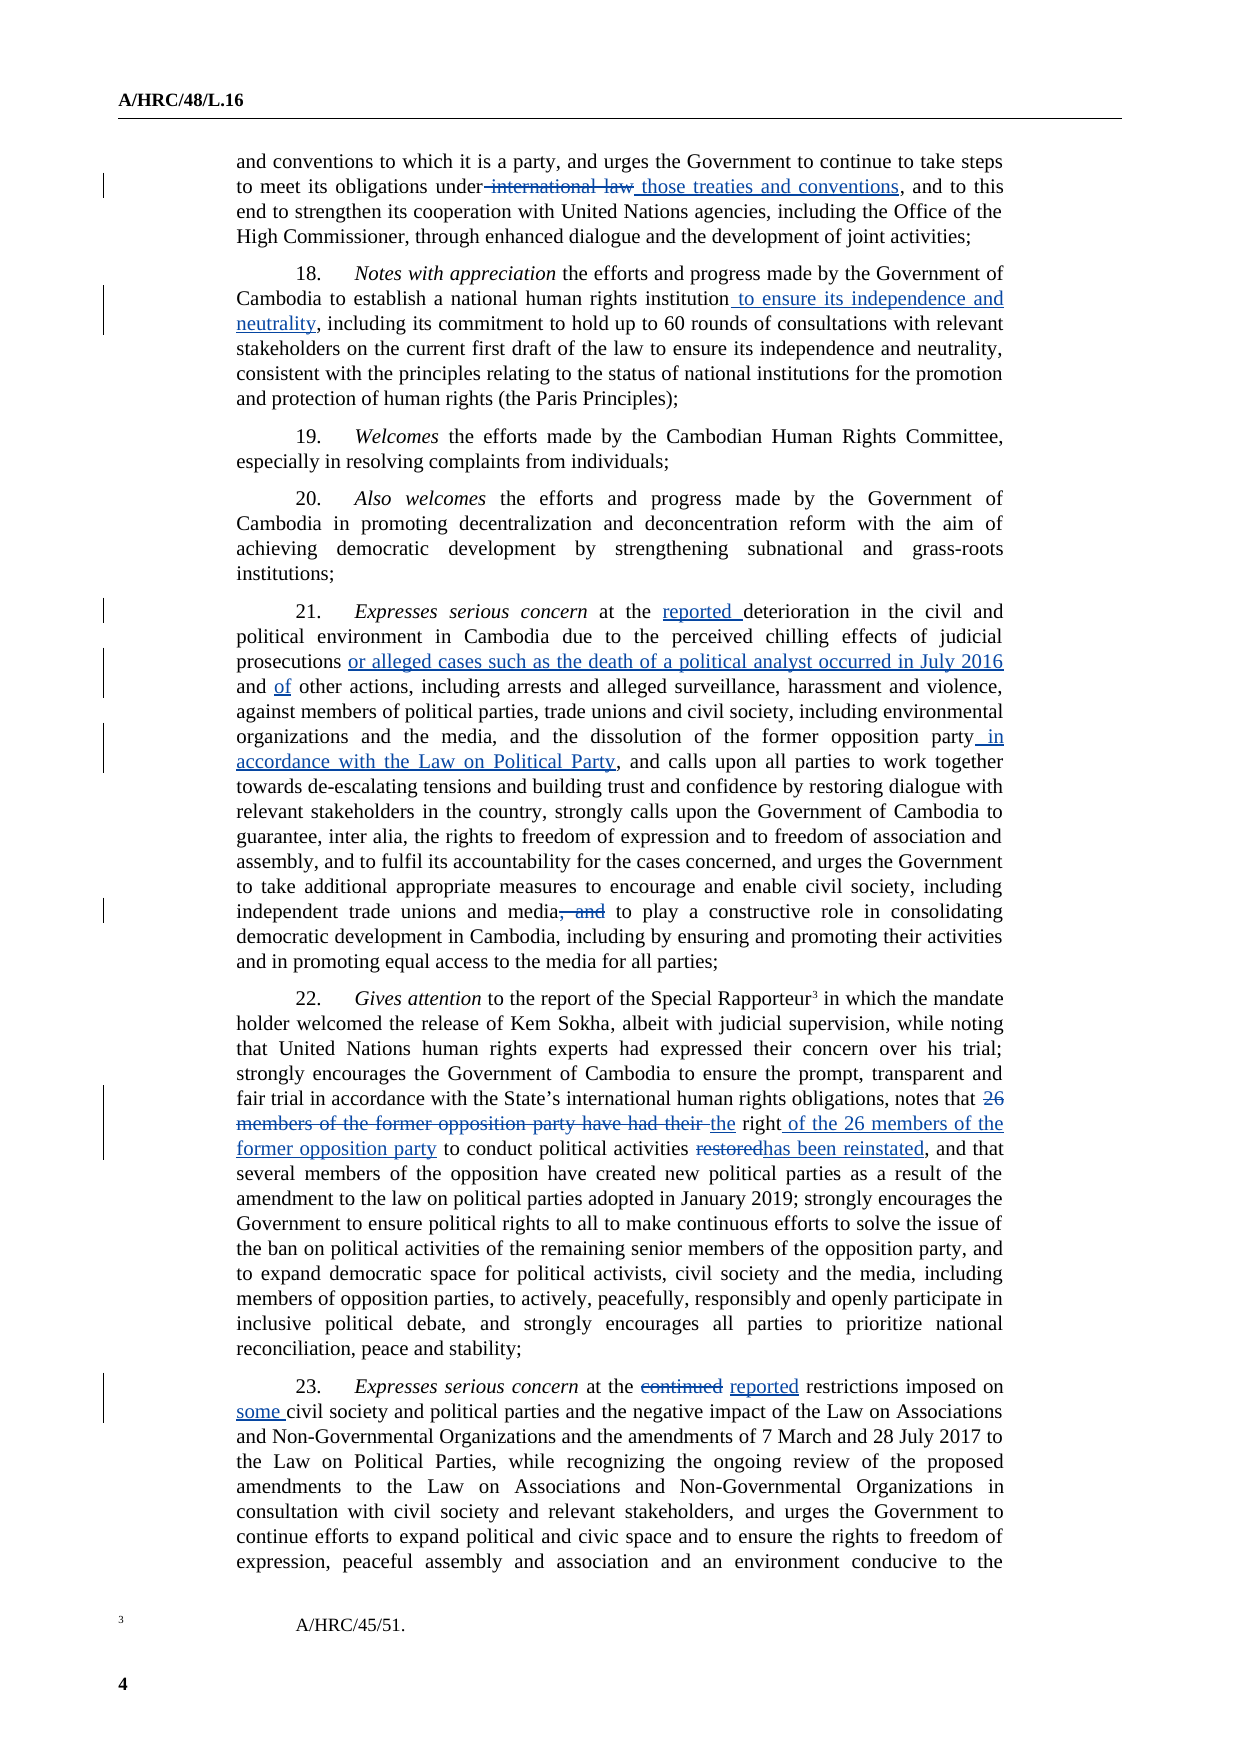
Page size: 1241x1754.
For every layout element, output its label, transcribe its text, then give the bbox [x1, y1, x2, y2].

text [236, 148, 1004, 248]
text 19. Welcomes the efforts made by the Cambodian Human Rights Committee, especially in resolving complaints from individuals; [236, 423, 1004, 473]
text 21. Expresses serious concern at the deterioration in the civil and political environment in Cambodia due to the perceived chilling effects of judicial prosecutions and other actions, including arrests and alleged surveillance, harassment and violence, against members of political parties, trade unions and civil society, including environmental organizations and the media, and the dissolution of the former opposition party, and calls upon all parties to work together towards de-escalating tensions and building trust and confidence by restoring dialogue with relevant stakeholders in the country, strongly calls upon the Government of Cambodia to guarantee, inter alia, the rights to freedom of expression and to freedom of association and assembly, and to fulfil its accountability for the cases concerned, and urges the Government to take additional appropriate measures to encourage and enable civil society, including independent trade unions and media to play a constructive role in consolidating democratic development in Cambodia, including by ensuring and promoting their activities and in promoting equal access to the media for all parties; [236, 598, 1004, 973]
text 22. Gives attention to the report of the Special Rapporteur in which the mandate holder welcomed the release of Kem Sokha, albeit with judicial supervision, while noting that United Nations human rights experts had expressed their concern over his trial; strongly encourages the Government of Cambodia to ensure the prompt, transparent and fair trial in accordance with the State’s international human rights obligations, notes that right to conduct political activities , and that several members of the opposition have created new political parties as a result of the amendment to the law on political parties adopted in January 2019; strongly encourages the Government to ensure political rights to all to make continuous efforts to solve the issue of the ban on political activities of the remaining senior members of the opposition party, and to expand democratic space for political activists, civil society and the media, including members of opposition parties, to actively, peacefully, responsibly and openly participate in inclusive political debate, and strongly encourages all parties to prioritize national reconciliation, peace and stability; [236, 985, 1004, 1360]
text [236, 1373, 1004, 1573]
text 18. Notes with appreciation the efforts and progress made by the Government of Cambodia to establish a national human rights institution, including its commitment to hold up to 60 rounds of consultations with relevant stakeholders on the current first draft of the law to ensure its independence and neutrality, consistent with the principles relating to the status of national institutions for the promotion and protection of human rights (the Paris Principles); [236, 260, 1004, 410]
text 20. Also welcomes the efforts and progress made by the Government of Cambodia in promoting decentralization and deconcentration reform with the aim of achieving democratic development by strengthening subnational and grass-roots institutions; [236, 485, 1004, 585]
